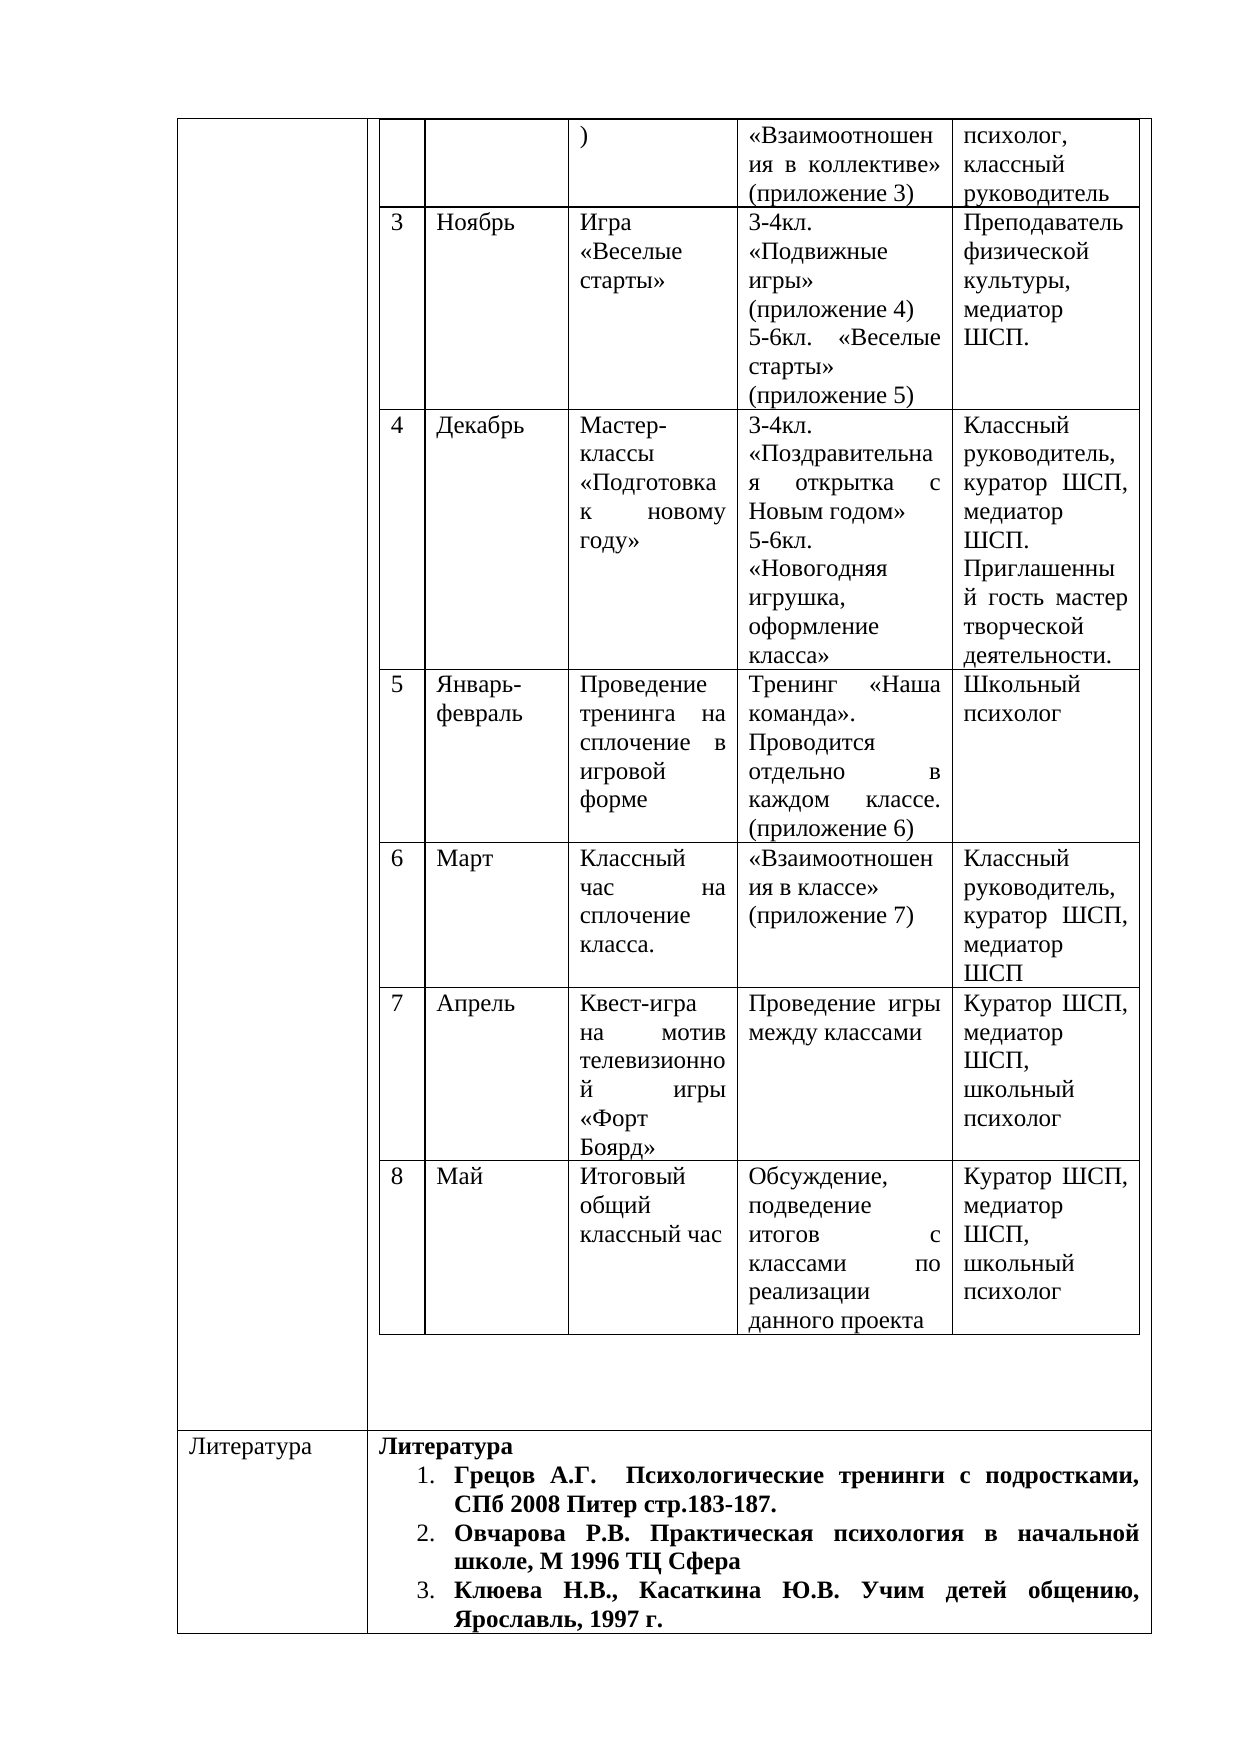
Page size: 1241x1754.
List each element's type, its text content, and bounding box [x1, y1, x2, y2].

table_cell [368, 119, 1151, 1430]
table_cell Литература [178, 1431, 367, 1633]
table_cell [368, 1431, 1151, 1633]
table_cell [178, 119, 367, 1430]
